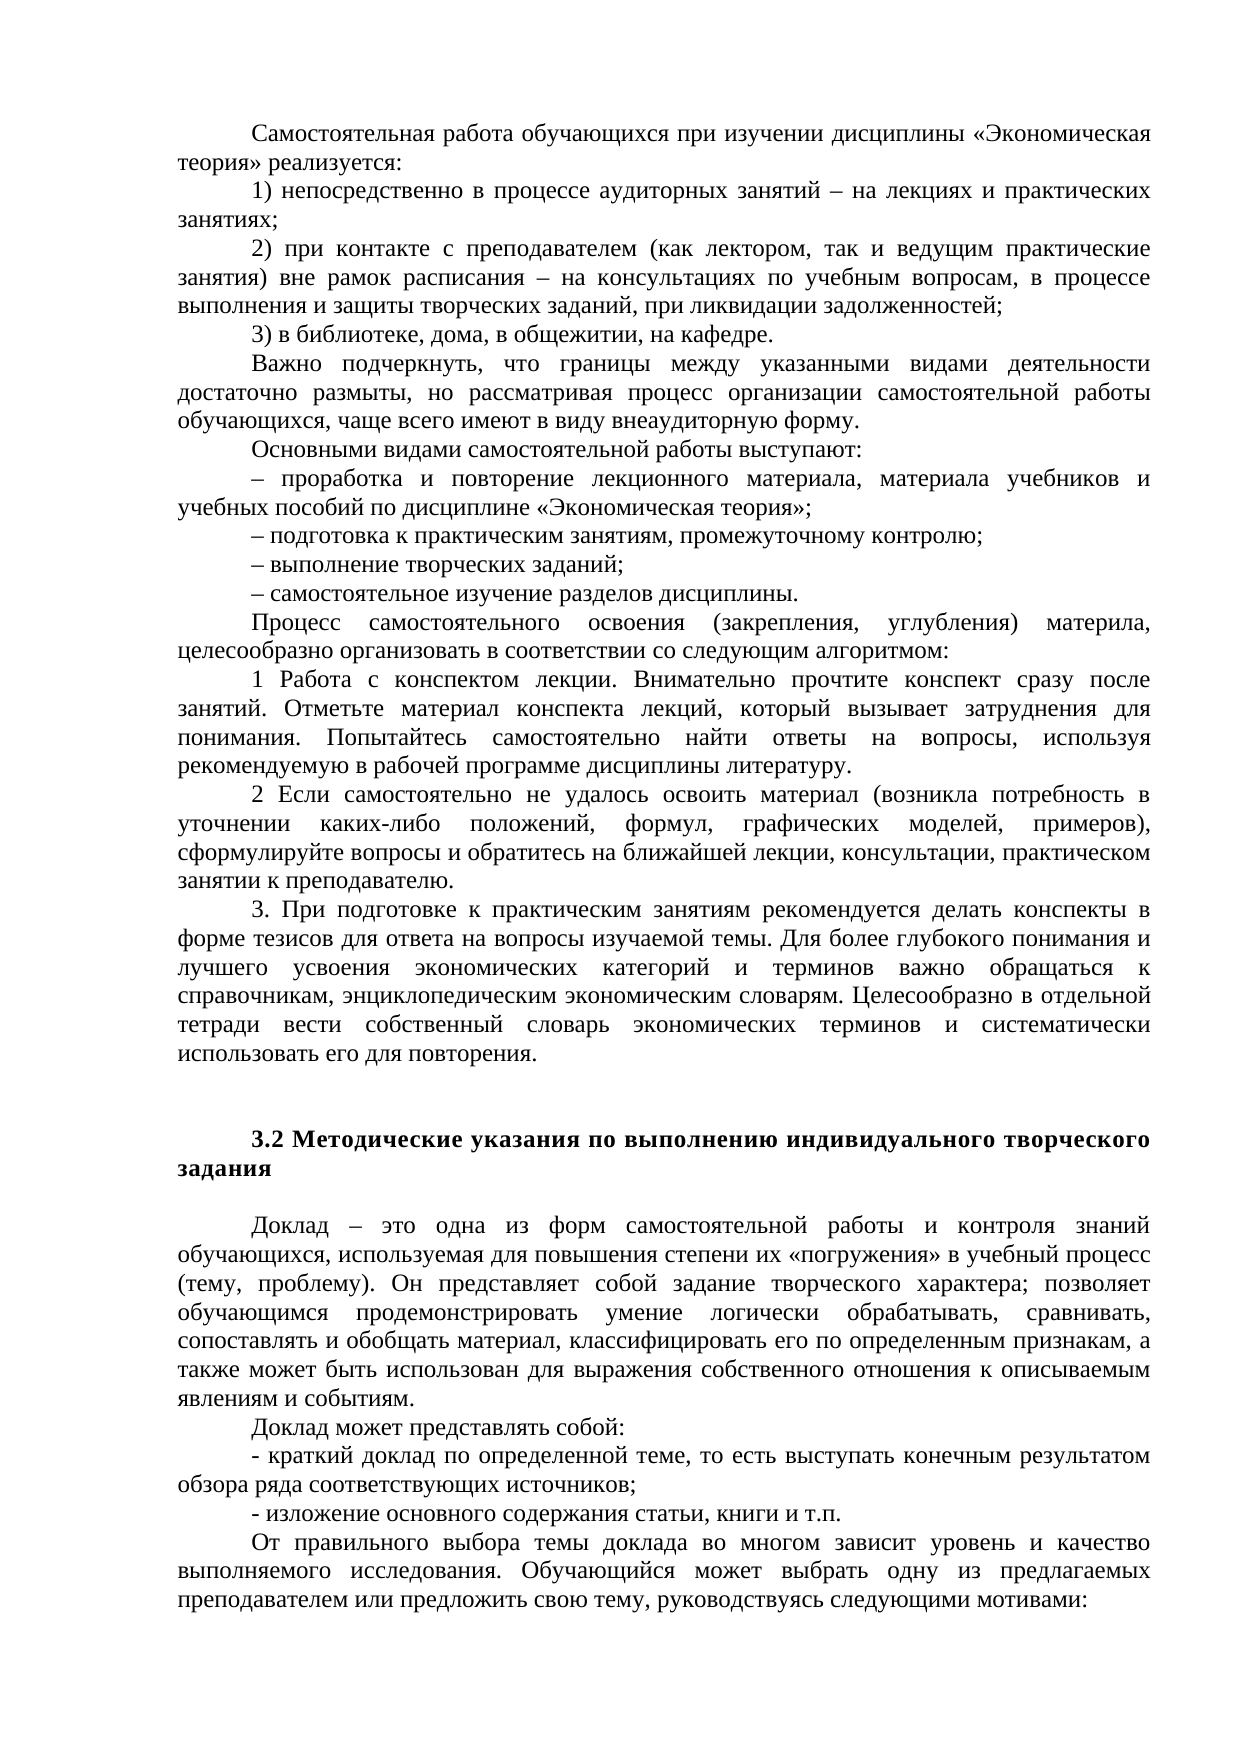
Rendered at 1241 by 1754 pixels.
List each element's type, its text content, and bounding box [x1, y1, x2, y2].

text 2 Если самостоятельно не удалось освоить материал (возникла потребность в уточнении каких-либо положений, формул, графических моделей, примеров), сформулируйте вопросы и обратитесь на ближайшей лекции, консультации, практическом занятии к преподавателю. [177, 779, 1152, 894]
text 3) в библиотеке, дома, в общежитии, на кафедре. [177, 319, 1152, 348]
text 3.2 Методические указания по выполнению индивидуального творческого задания [177, 1124, 1152, 1182]
text Доклад может представлять собой: [177, 1412, 1152, 1441]
text Доклад – это одна из форм самостоятельной работы и контроля знаний обучающихся, используемая для повышения степени их «погружения» в учебный процесс (тему, проблему). Он представляет собой задание творческого характера; позволяет обучающимся продемонстрировать умение логически обрабатывать, сравнивать, сопоставлять и обобщать материал, классифицировать его по определенным признакам, а также может быть использован для выражения собственного отношения к описываемым явлениям и событиям. [177, 1211, 1152, 1412]
text - изложение основного содержания статьи, книги и т.п. [177, 1498, 1152, 1527]
text Важно подчеркнуть, что границы между указанными видами деятельности достаточно размыты, но рассматривая процесс организации самостоятельной работы обучающихся, чаще всего имеют в виду внеаудиторную форму. [177, 348, 1152, 434]
text – подготовка к практическим занятиям, промежуточному контролю; [177, 521, 1152, 549]
text Основными видами самостоятельной работы выступают: [177, 434, 1152, 463]
text 3. При подготовке к практическим занятиям рекомендуется делать конспекты в форме тезисов для ответа на вопросы изучаемой темы. Для более глубокого понимания и лучшего усвоения экономических категорий и терминов важно обращаться к справочникам, энциклопедическим экономическим словарям. Целесообразно в отдельной тетради вести собственный словарь экономических терминов и систематически использовать его для повторения. [177, 894, 1152, 1067]
text - краткий доклад по определенной теме, то есть выступать конечным результатом обзора ряда соответствующих источников; [177, 1441, 1152, 1498]
text Процесс самостоятельного освоения (закрепления, углубления) материла, целесообразно организовать в соответствии со следующим алгоритмом: [177, 607, 1152, 664]
text – проработка и повторение лекционного материала, материала учебников и учебных пособий по дисциплине «Экономическая теория»; [177, 463, 1152, 521]
text Самостоятельная работа обучающихся при изучении дисциплины «Экономическая теория» реализуется: [177, 118, 1152, 176]
text – самостоятельное изучение разделов дисциплины. [177, 578, 1152, 607]
text 2) при контакте с преподавателем (как лектором, так и ведущим практические занятия) вне рамок расписания – на консультациях по учебным вопросам, в процессе выполнения и защиты творческих заданий, при ликвидации задолженностей; [177, 233, 1152, 319]
text – выполнение творческих заданий; [177, 549, 1152, 578]
text 1) непосредственно в процессе аудиторных занятий – на лекциях и практических занятиях; [177, 176, 1152, 233]
text 1 Работа с конспектом лекции. Внимательно прочтите конспект сразу после занятий. Отметьте материал конспекта лекций, который вызывает затруднения для понимания. Попытайтесь самостоятельно найти ответы на вопросы, используя рекомендуемую в рабочей программе дисциплины литературу. [177, 664, 1152, 779]
text От правильного выбора темы доклада во многом зависит уровень и качество выполняемого исследования. Обучающийся может выбрать одну из предлагаемых преподавателем или предложить свою тему, руководствуясь следующими мотивами: [177, 1527, 1152, 1613]
